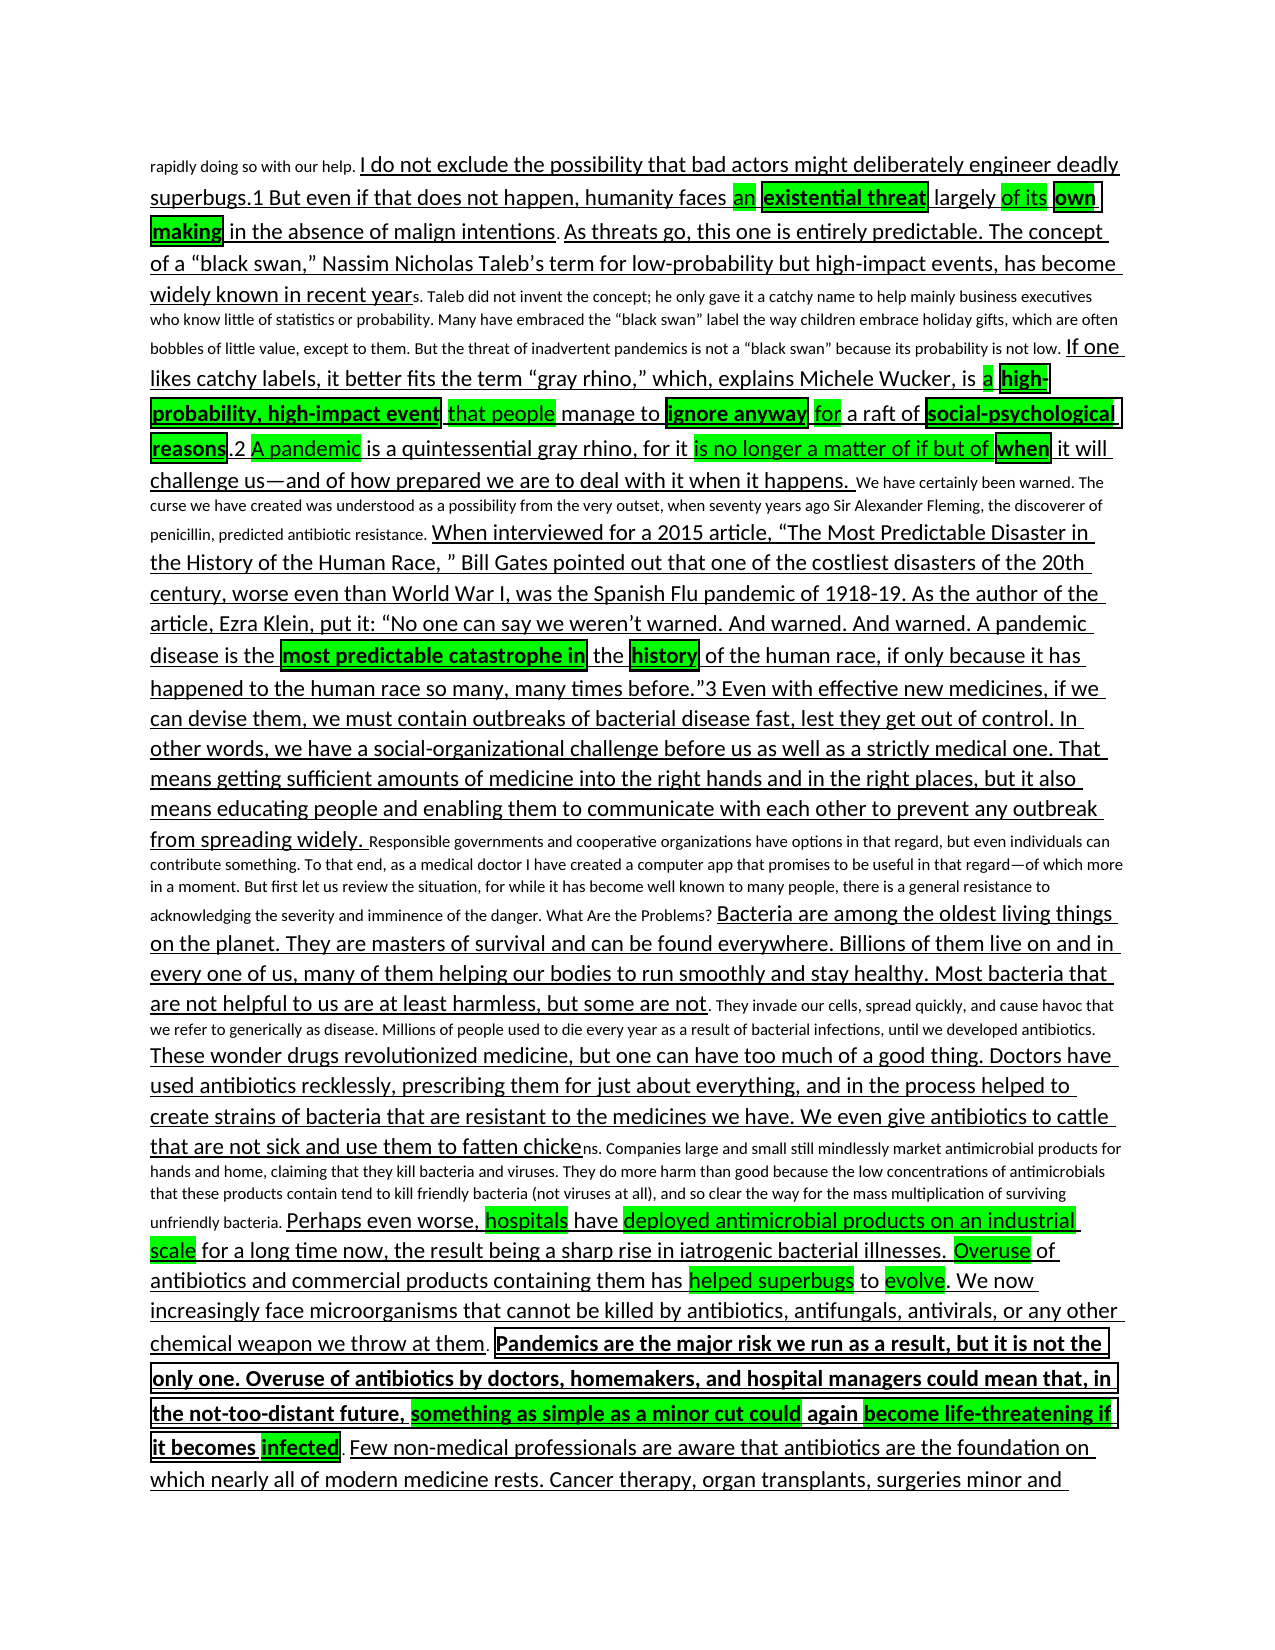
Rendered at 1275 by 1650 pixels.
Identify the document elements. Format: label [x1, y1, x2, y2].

text [150, 150, 1125, 1321]
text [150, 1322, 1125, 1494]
